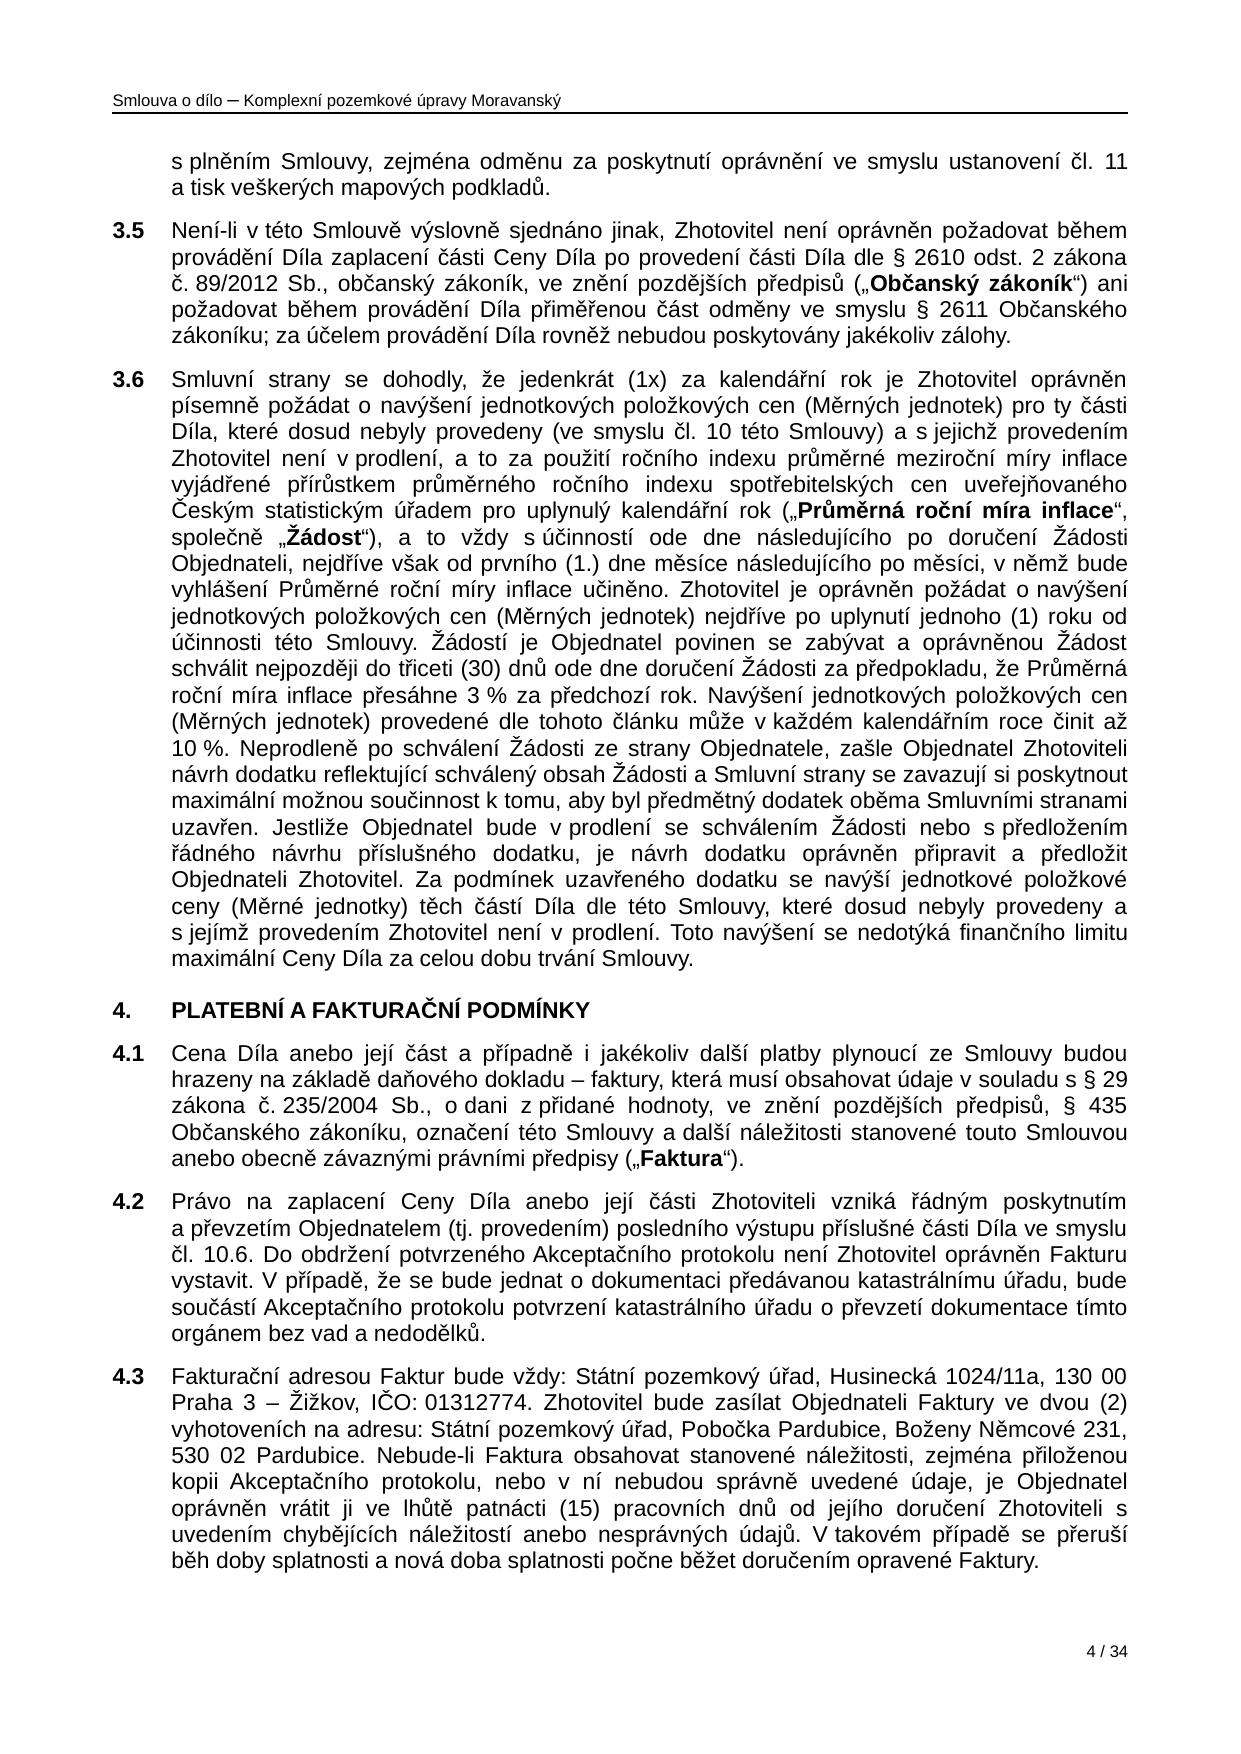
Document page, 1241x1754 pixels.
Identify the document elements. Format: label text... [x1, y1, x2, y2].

text Smluvní strany se dohodly, že jedenkrát (1x) za kalendářní rok je Zhotovitel oprávněn písemně požádat o navýšení jednotkových položkových cen (Měrných jednotek) pro ty části Díla, které dosud nebyly provedeny (ve smyslu čl. 10 této Smlouvy) a s jejichž provedením Zhotovitel není v prodlení, a to za použití ročního indexu průměrné meziroční míry inflace vyjádřené přírůstkem průměrného ročního indexu spotřebitelských cen uveřejňovaného Českým statistickým úřadem pro uplynulý kalendářní rok („Průměrná roční míra inflace“, společně „Žádost“), a to vždy s účinností ode dne následujícího po doručení Žádosti Objednateli, nejdříve však od prvního (1.) dne měsíce následujícího po měsíci, v němž bude vyhlášení Průměrné roční míry inflace učiněno. Zhotovitel je oprávněn požádat o navýšení jednotkových položkových cen (Měrných jednotek) nejdříve po uplynutí jednoho (1) roku od účinnosti této Smlouvy. Žádostí je Objednatel povinen se zabývat a oprávněnou Žádost schválit nejpozději do třiceti (30) dnů ode dne doručení Žádosti za předpokladu, že Průměrná roční míra inflace přesáhne 3 % za předchozí rok. Navýšení jednotkových položkových cen (Měrných jednotek) provedené dle tohoto článku může v každém kalendářním roce činit až 10 %. Neprodleně po schválení Žádosti ze strany Objednatele, zašle Objednatel Zhotoviteli návrh dodatku reflektující schválený obsah Žádosti a Smluvní strany se zavazují si poskytnout maximální možnou součinnost k tomu, aby byl předmětný dodatek oběma Smluvními stranami uzavřen. Jestliže Objednatel bude v prodlení se schválením Žádosti nebo s předložením řádného návrhu příslušného dodatku, je návrh dodatku oprávněn připravit a předložit Objednateli Zhotovitel. Za podmínek uzavřeného dodatku se navýší jednotkové položkové ceny (Měrné jednotky) těch částí Díla dle této Smlouvy, které dosud nebyly provedeny a s jejímž provedením Zhotovitel není v prodlení. Toto navýšení se nedotýká finančního limitu maximální Ceny Díla za celou dobu trvání Smlouvy. [112, 366, 1128, 972]
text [112, 148, 1128, 200]
text Není-li v této Smlouvě výslovně sjednáno jinak, Zhotovitel není oprávněn požadovat během provádění Díla zaplacení části Ceny Díla po provedení části Díla dle § 2610 odst. 2 zákona č. 89/2012 Sb., občanský zákoník, ve znění pozdějších předpisů („Občanský zákoník“) ani požadovat během provádění Díla přiměřenou část odměny ve smyslu § 2611 Občanského zákoníku; za účelem provádění Díla rovněž nebudou poskytovány jakékoliv zálohy. [112, 217, 1128, 349]
text Cena Díla anebo její část a případně i jakékoliv další platby plynoucí ze Smlouvy budou hrazeny na základě daňového dokladu – faktury, která musí obsahovat údaje v souladu s § 29 zákona č. 235/2004 Sb., o dani z přidané hodnoty, ve znění pozdějších předpisů, § 435 Občanského zákoníku, označení této Smlouvy a další náležitosti stanovené touto Smlouvou anebo obecně závaznými právními předpisy („Faktura“). [112, 1040, 1128, 1171]
text Platební a fakturační podmínky [112, 997, 1128, 1023]
text Právo na zaplacení Ceny Díla anebo její části Zhotoviteli vzniká řádným poskytnutím a převzetím Objednatelem (tj. provedením) posledního výstupu příslušné části Díla ve smyslu čl. 10.6. Do obdržení potvrzeného Akceptačního protokolu není Zhotovitel oprávněn Fakturu vystavit. V případě, že se bude jednat o dokumentaci předávanou katastrálnímu úřadu, bude součástí Akceptačního protokolu potvrzení katastrálního úřadu o převzetí dokumentace tímto orgánem bez vad a nedodělků. [112, 1188, 1128, 1346]
text Fakturační adresou Faktur bude vždy: Státní pozemkový úřad, Husinecká 1024/11a, 130 00 Praha 3 – Žižkov, IČO: 01312774. Zhotovitel bude zasílat Objednateli Faktury ve dvou (2) vyhotoveních na adresu: Státní pozemkový úřad, Pobočka Pardubice, Boženy Němcové 231, 530 02 Pardubice. Nebude-li Faktura obsahovat stanovené náležitosti, zejména přiloženou kopii Akceptačního protokolu, nebo v ní nebudou správně uvedené údaje, je Objednatel oprávněn vrátit ji ve lhůtě patnácti (15) pracovních dnů od jejího doručení Zhotoviteli s uvedením chybějících náležitostí anebo nesprávných údajů. V takovém případě se přeruší běh doby splatnosti a nová doba splatnosti počne běžet doručením opravené Faktury. [112, 1363, 1128, 1574]
